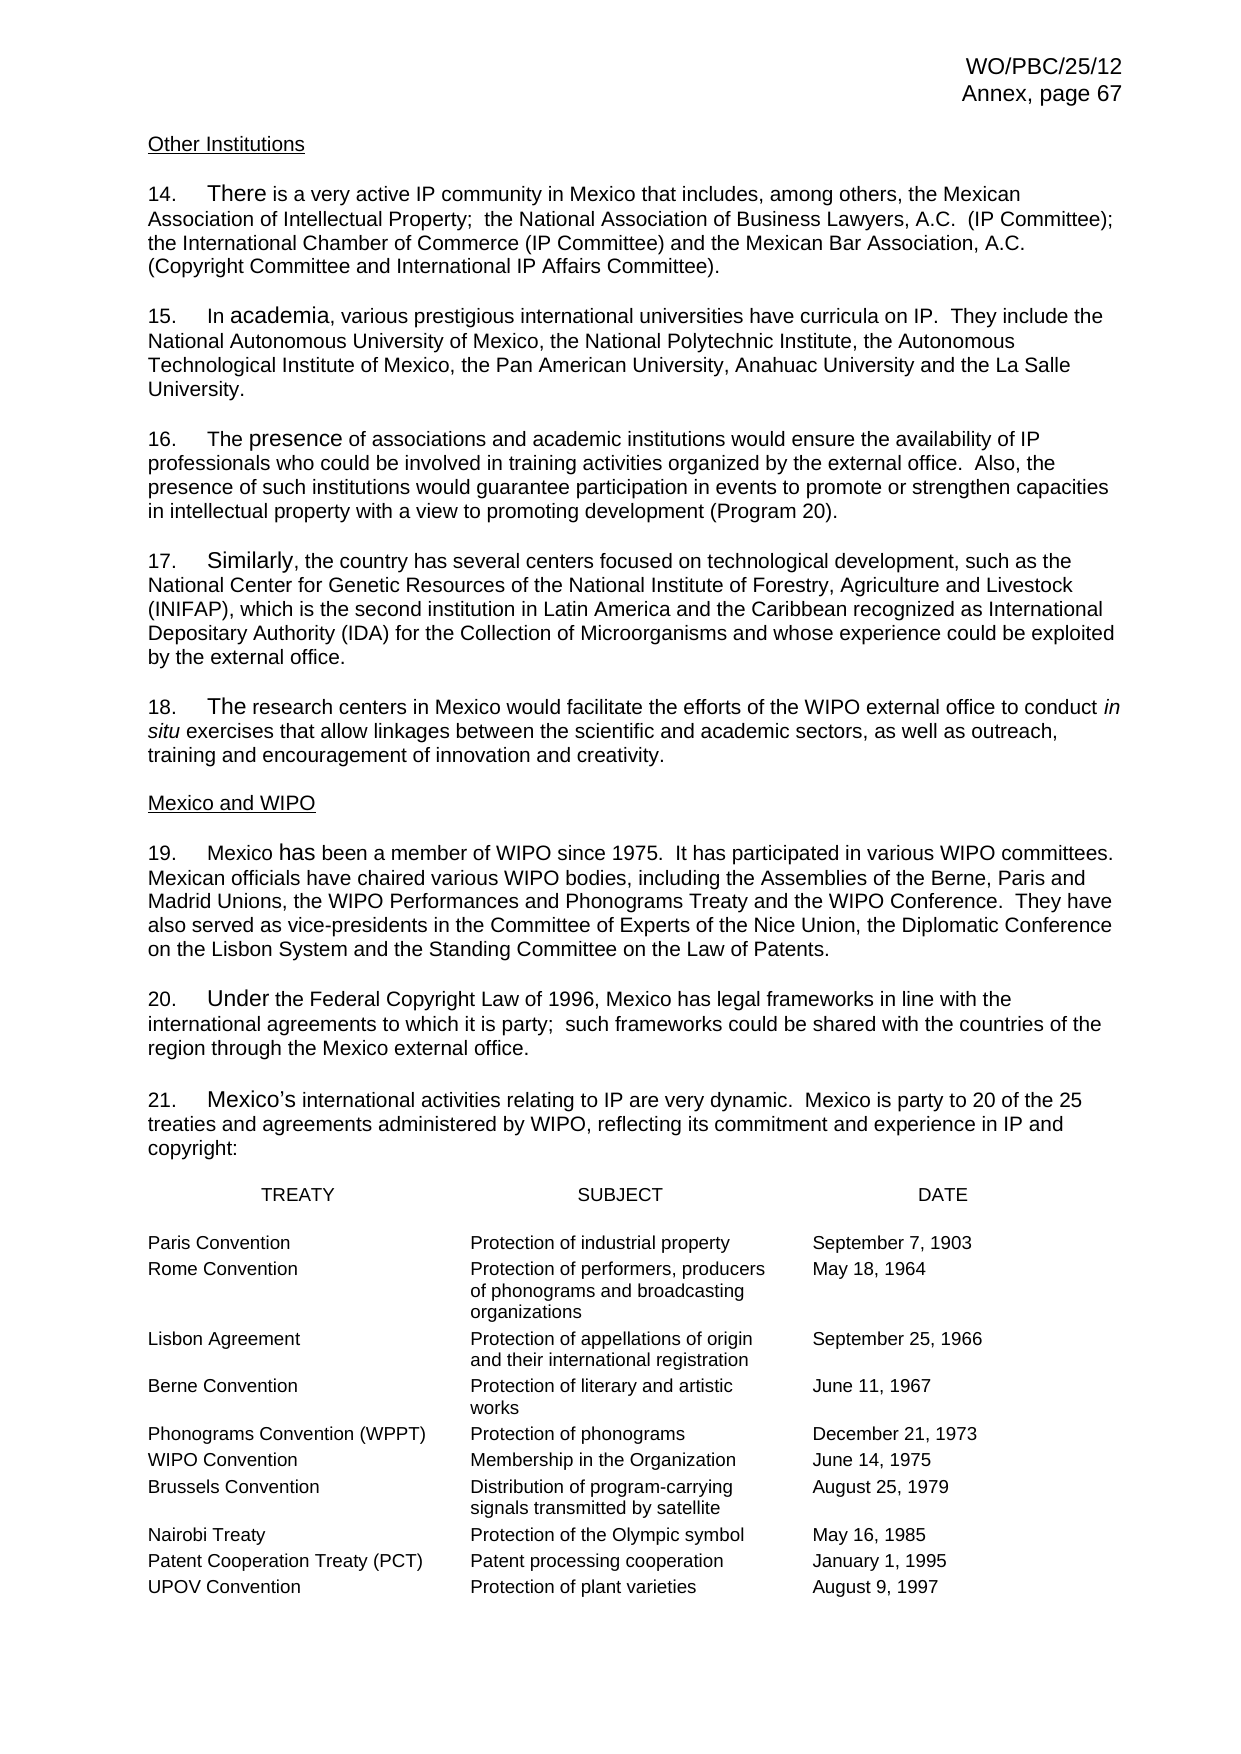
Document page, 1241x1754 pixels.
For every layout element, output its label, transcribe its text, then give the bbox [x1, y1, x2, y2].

table_header SUBJECT [461, 1184, 779, 1227]
table_cell Berne Convention [136, 1375, 457, 1418]
text Other Institutions [148, 132, 1122, 156]
text Mexico and WIPO [148, 791, 1122, 815]
list The presence of associations and academic institutions would ensure the availability of IP professionals who could be involved in training activities organized by the external office. Also, the presence of such institutions would guarantee participation in events to promote or strengthen capacities in intellectual property with a view to promoting development (Program 20). [148, 424, 1122, 523]
table_cell Protection of plant varieties [461, 1576, 779, 1597]
table_cell Brussels Convention [136, 1476, 457, 1519]
table_cell Membership in the Organization [461, 1449, 779, 1471]
table_cell Nairobi Treaty [136, 1523, 457, 1545]
table_cell August 25, 1979 [784, 1476, 1104, 1519]
table_cell December 21, 1973 [784, 1423, 1104, 1444]
table_cell June 14, 1975 [784, 1449, 1104, 1471]
table_cell May 16, 1985 [784, 1523, 1104, 1545]
list Mexico’s international activities relating to IP are very dynamic. Mexico is party to 20 of the 25 treaties and agreements administered by WIPO, reflecting its commitment and experience in IP and copyright: [148, 1086, 1122, 1160]
list Mexico has been a member of WIPO since 1975. It has participated in various WIPO committees. Mexican officials have chaired various WIPO bodies, including the Assemblies of the Berne, Paris and Madrid Unions, the WIPO Performances and Phonograms Treaty and the WIPO Conference. They have also served as vice-presidents in the Committee of Experts of the Nice Union, the Diplomatic Conference on the Lisbon System and the Standing Committee on the Law of Patents. [148, 839, 1122, 961]
table_cell Lisbon Agreement [136, 1327, 457, 1371]
table_cell June 11, 1967 [784, 1375, 1104, 1418]
list Similarly, the country has several centers focused on technological development, such as the National Center for Genetic Resources of the National Institute of Forestry, Agriculture and Livestock (INIFAP), which is the second institution in Latin America and the Caribbean recognized as International Depositary Authority (IDA) for the Collection of Microorganisms and whose experience could be exploited by the external office. [148, 547, 1122, 669]
table_cell WIPO Convention [136, 1449, 457, 1471]
table_header TREATY [136, 1184, 457, 1227]
list The research centers in Mexico would facilitate the efforts of the WIPO external office to conduct in situ exercises that allow linkages between the scientific and academic sectors, as well as outreach, training and encouragement of innovation and creativity. [148, 693, 1122, 767]
table_cell Rome Convention [136, 1258, 457, 1323]
table_cell UPOV Convention [136, 1576, 457, 1597]
table_cell Phonograms Convention (WPPT) [136, 1423, 457, 1444]
list Under the Federal Copyright Law of 1996, Mexico has legal frameworks in line with the international agreements to which it is party; such frameworks could be shared with the countries of the region through the Mexico external office. [148, 985, 1122, 1059]
table_cell Protection of literary and artistic works [461, 1375, 779, 1418]
table_cell August 9, 1997 [784, 1576, 1104, 1597]
table_cell Protection of industrial property [461, 1232, 779, 1253]
table_cell Patent Cooperation Treaty (PCT) [136, 1550, 457, 1571]
table_cell Patent processing cooperation [461, 1550, 779, 1571]
table_cell Protection of performers, producers of phonograms and broadcasting organizations [461, 1258, 779, 1323]
table_header DATE [784, 1184, 1104, 1227]
table_cell September 25, 1966 [784, 1327, 1104, 1371]
table_cell Paris Convention [136, 1232, 457, 1253]
table_cell Protection of phonograms [461, 1423, 779, 1444]
table_cell September 7, 1903 [784, 1232, 1104, 1253]
table_cell Distribution of program-carrying signals transmitted by satellite [461, 1476, 779, 1519]
table_cell May 18, 1964 [784, 1258, 1104, 1323]
list In academia, various prestigious international universities have curricula on IP. They include the National Autonomous University of Mexico, the National Polytechnic Institute, the Autonomous Technological Institute of Mexico, the Pan American University, Anahuac University and the La Salle University. [148, 302, 1122, 401]
table_cell Protection of the Olympic symbol [461, 1523, 779, 1545]
table_cell Protection of appellations of origin and their international registration [461, 1327, 779, 1371]
list There is a very active IP community in Mexico that includes, among others, the Mexican Association of Intellectual Property; the National Association of Business Lawyers, A.C. (IP Committee); the International Chamber of Commerce (IP Committee) and the Mexican Bar Association, A.C. (Copyright Committee and International IP Affairs Committee). [148, 180, 1122, 278]
table_cell January 1, 1995 [784, 1550, 1104, 1571]
